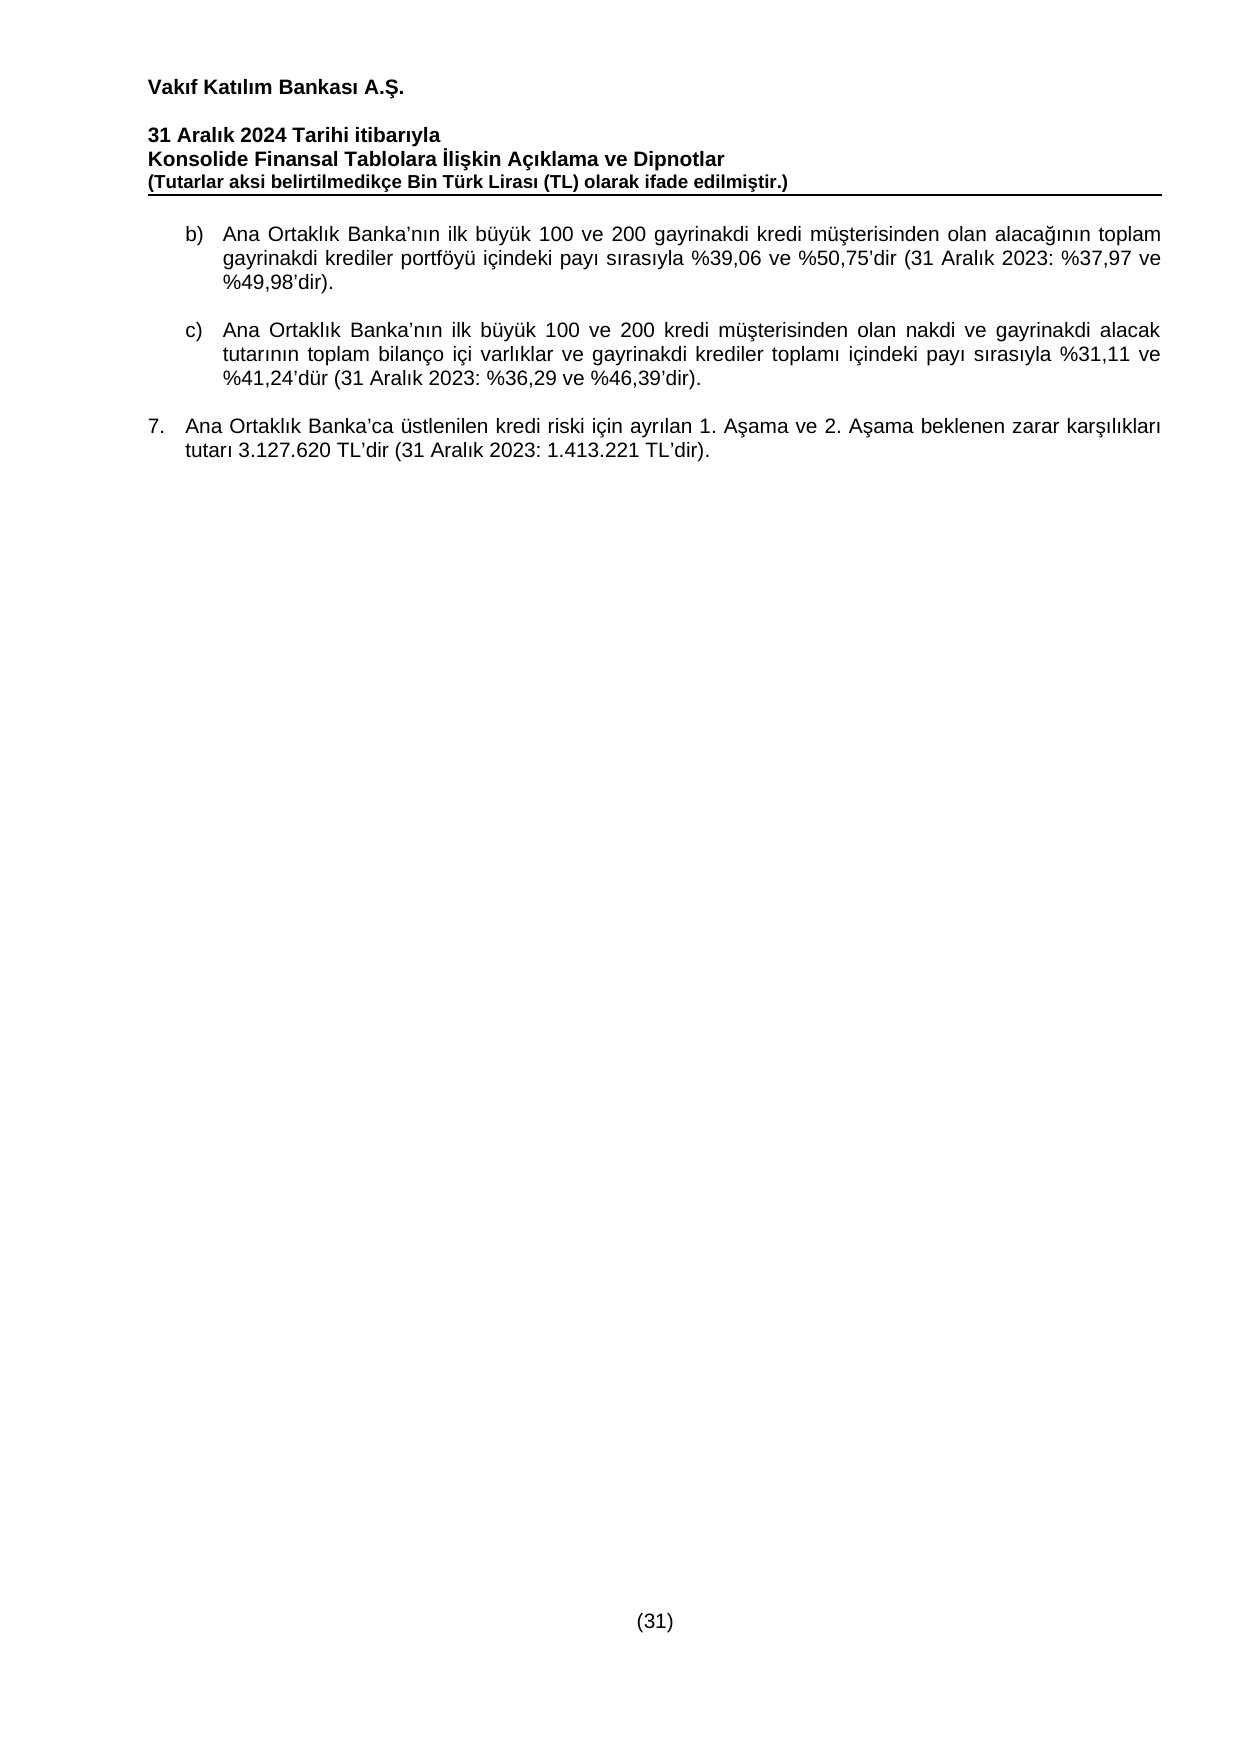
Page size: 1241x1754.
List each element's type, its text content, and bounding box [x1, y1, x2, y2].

list Ana Ortaklık Banka’nın ilk büyük 100 ve 200 kredi müşterisinden olan nakdi ve gayrinakdi alacak tutarının toplam bilanço içi varlıklar ve gayrinakdi krediler toplamı içindeki payı sırasıyla %31,11 ve %41,24’dür (31 Aralık 2023: %36,29 ve %46,39’dir). [185, 318, 1162, 389]
list Ana Ortaklık Banka’ca üstlenilen kredi riski için ayrılan 1. Aşama ve 2. Aşama beklenen zarar karşılıkları tutarı 3.127.620 TL’dir (31 Aralık 2023: 1.413.221 TL’dir). [148, 413, 1162, 461]
list Ana Ortaklık Banka’nın ilk büyük 100 ve 200 gayrinakdi kredi müşterisinden olan alacağının toplam gayrinakdi krediler portföyü içindeki payı sırasıyla %39,06 ve %50,75’dir (31 Aralık 2023: %37,97 ve %49,98’dir). [185, 222, 1162, 294]
